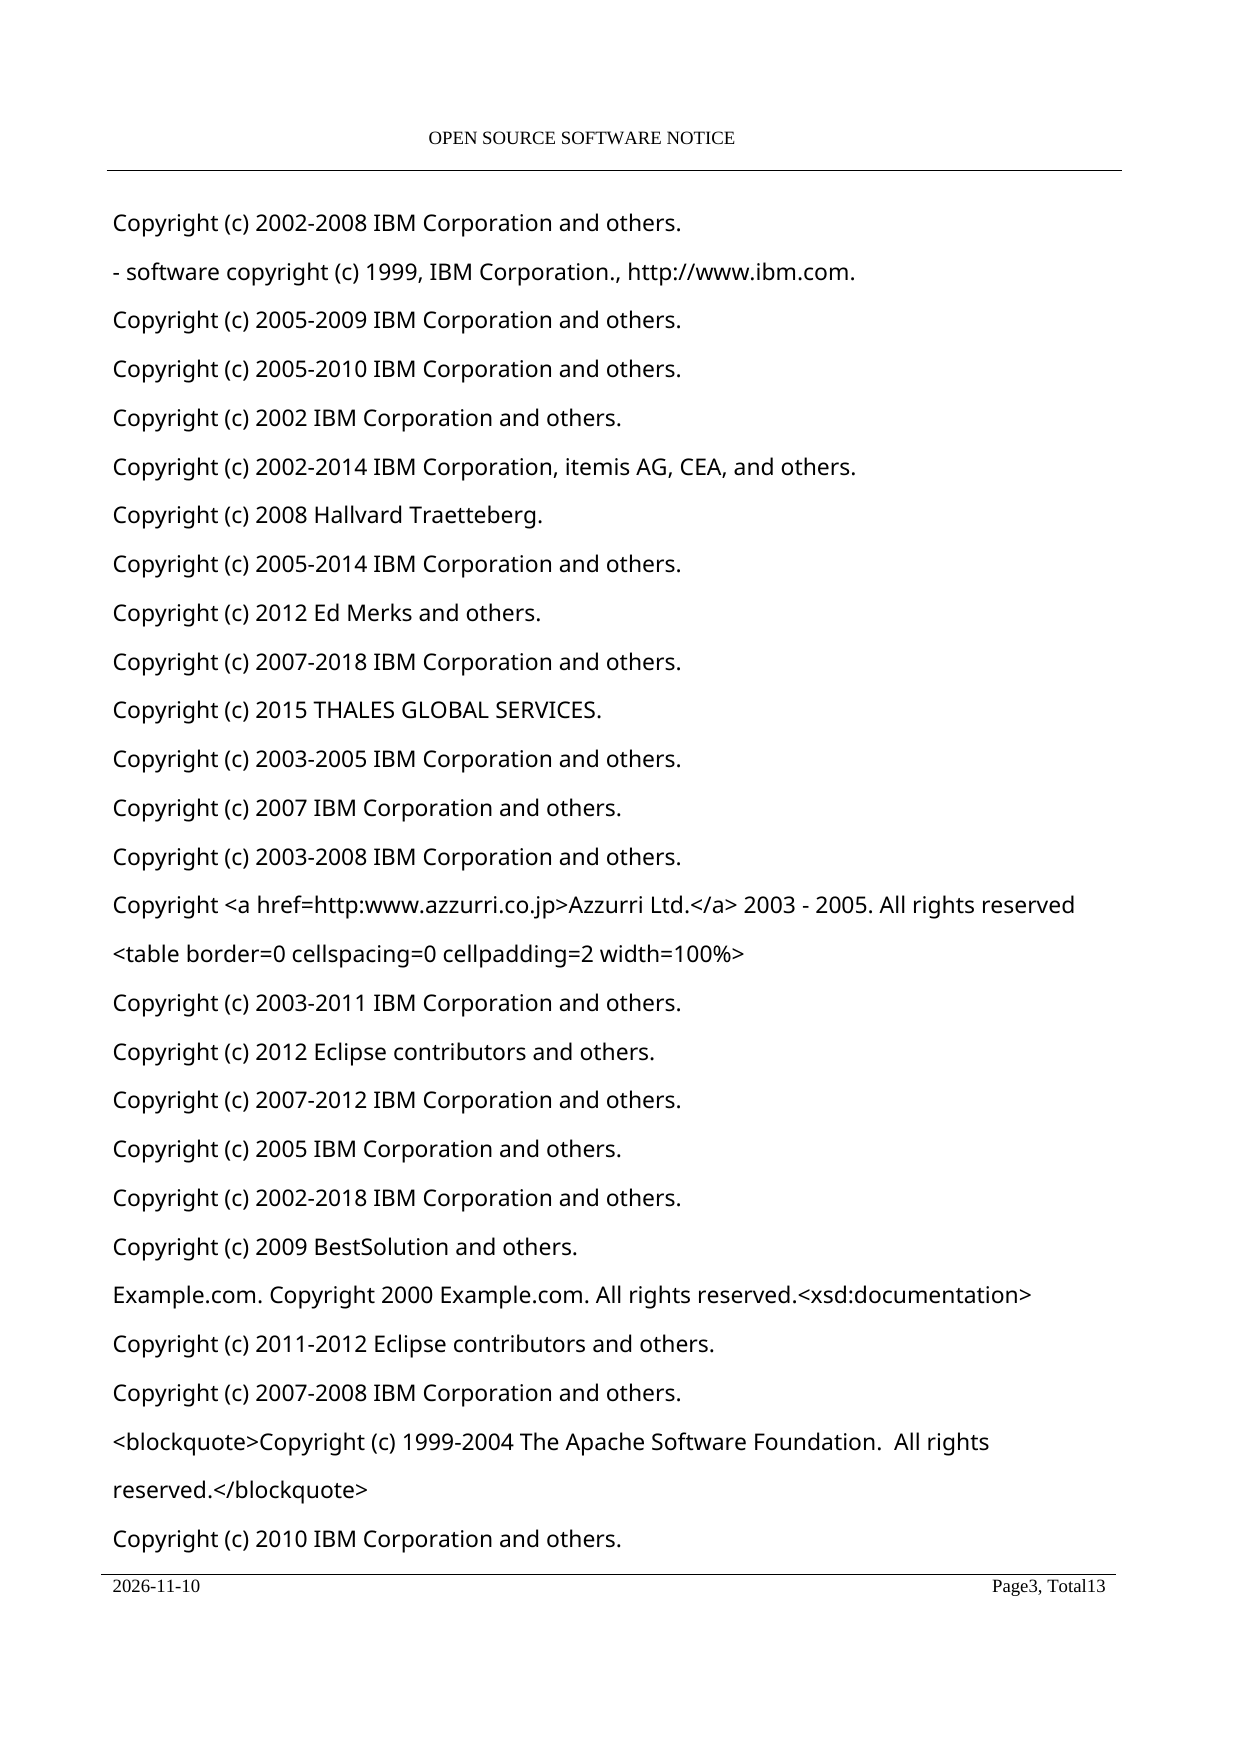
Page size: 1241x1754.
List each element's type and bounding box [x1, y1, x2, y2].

text [112, 206, 1128, 1555]
